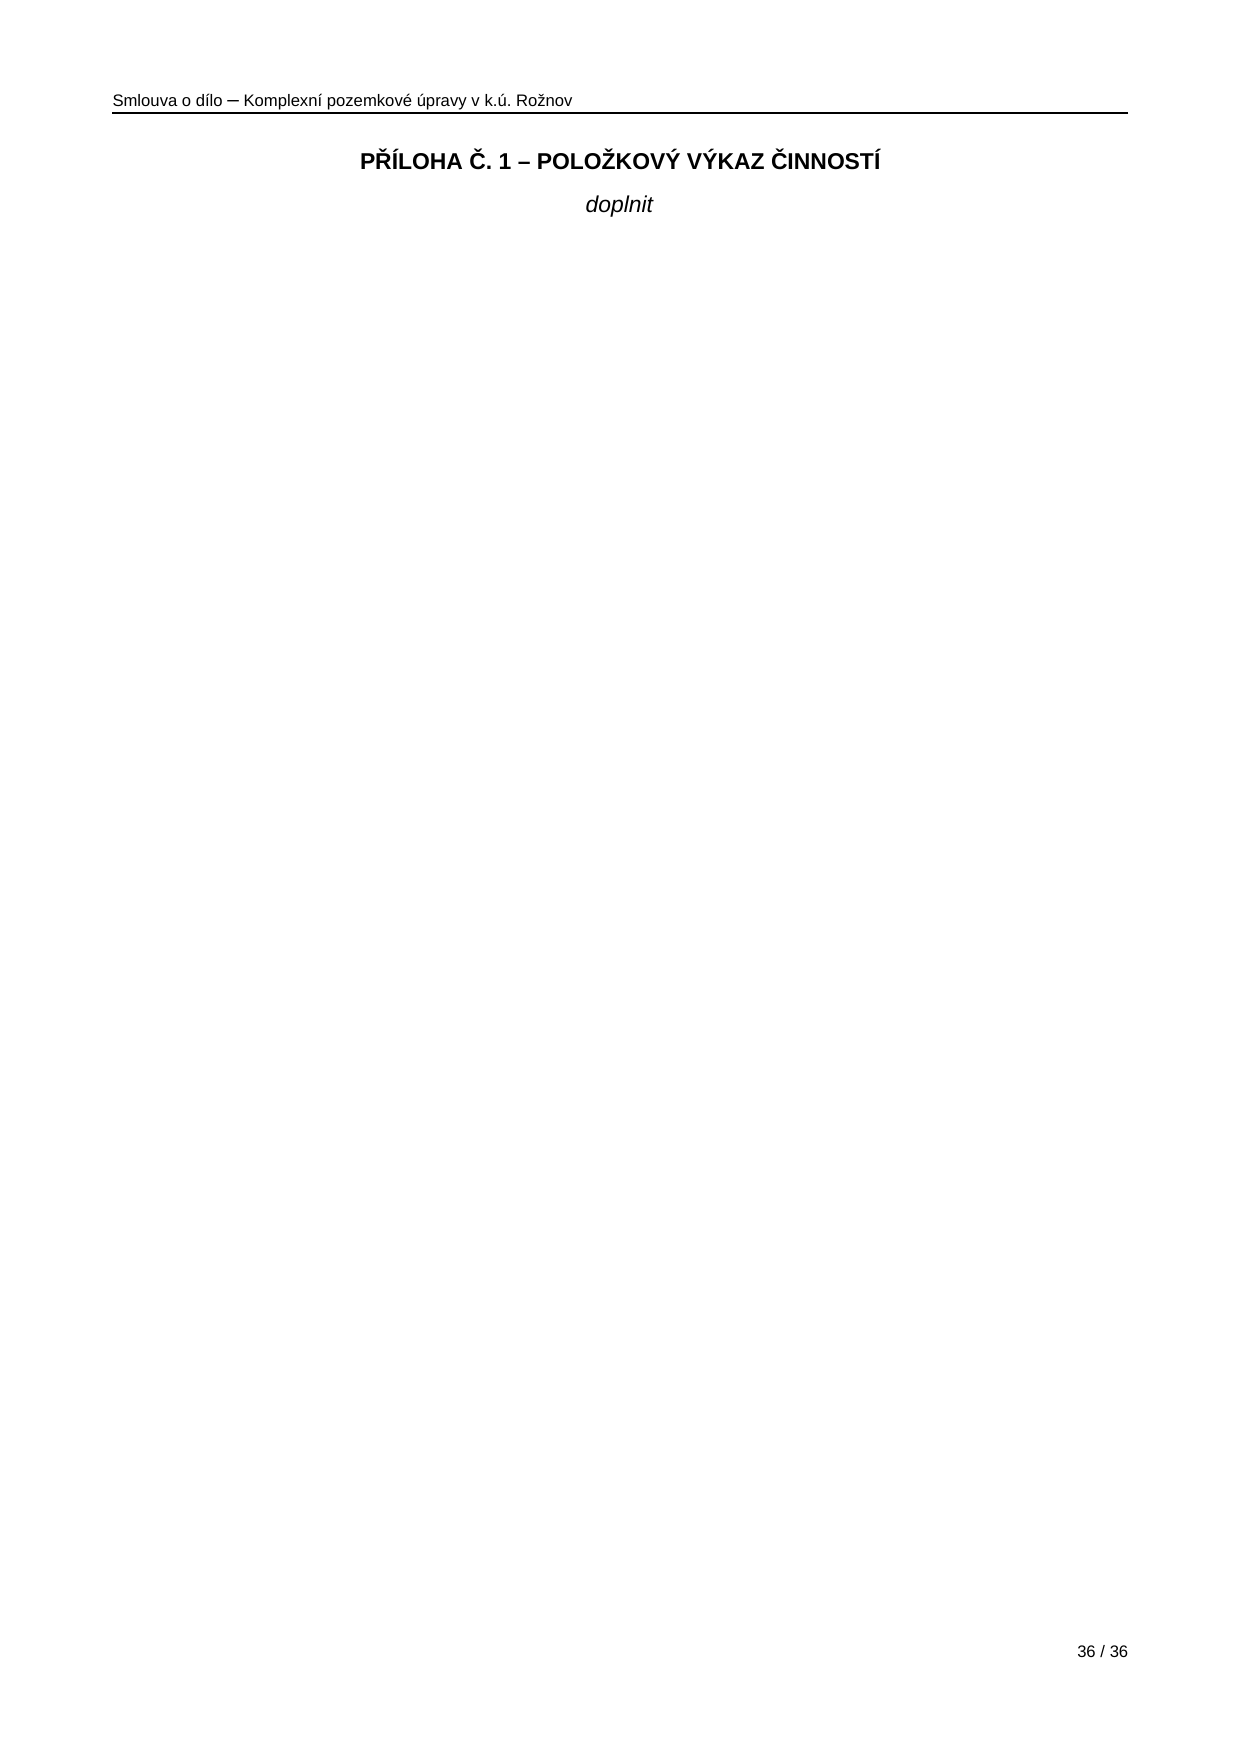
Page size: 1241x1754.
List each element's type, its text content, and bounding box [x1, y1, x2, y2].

text doplnit [112, 191, 1128, 217]
text Příloha č. 1 – Položkový výkaz Činností [112, 148, 1128, 174]
